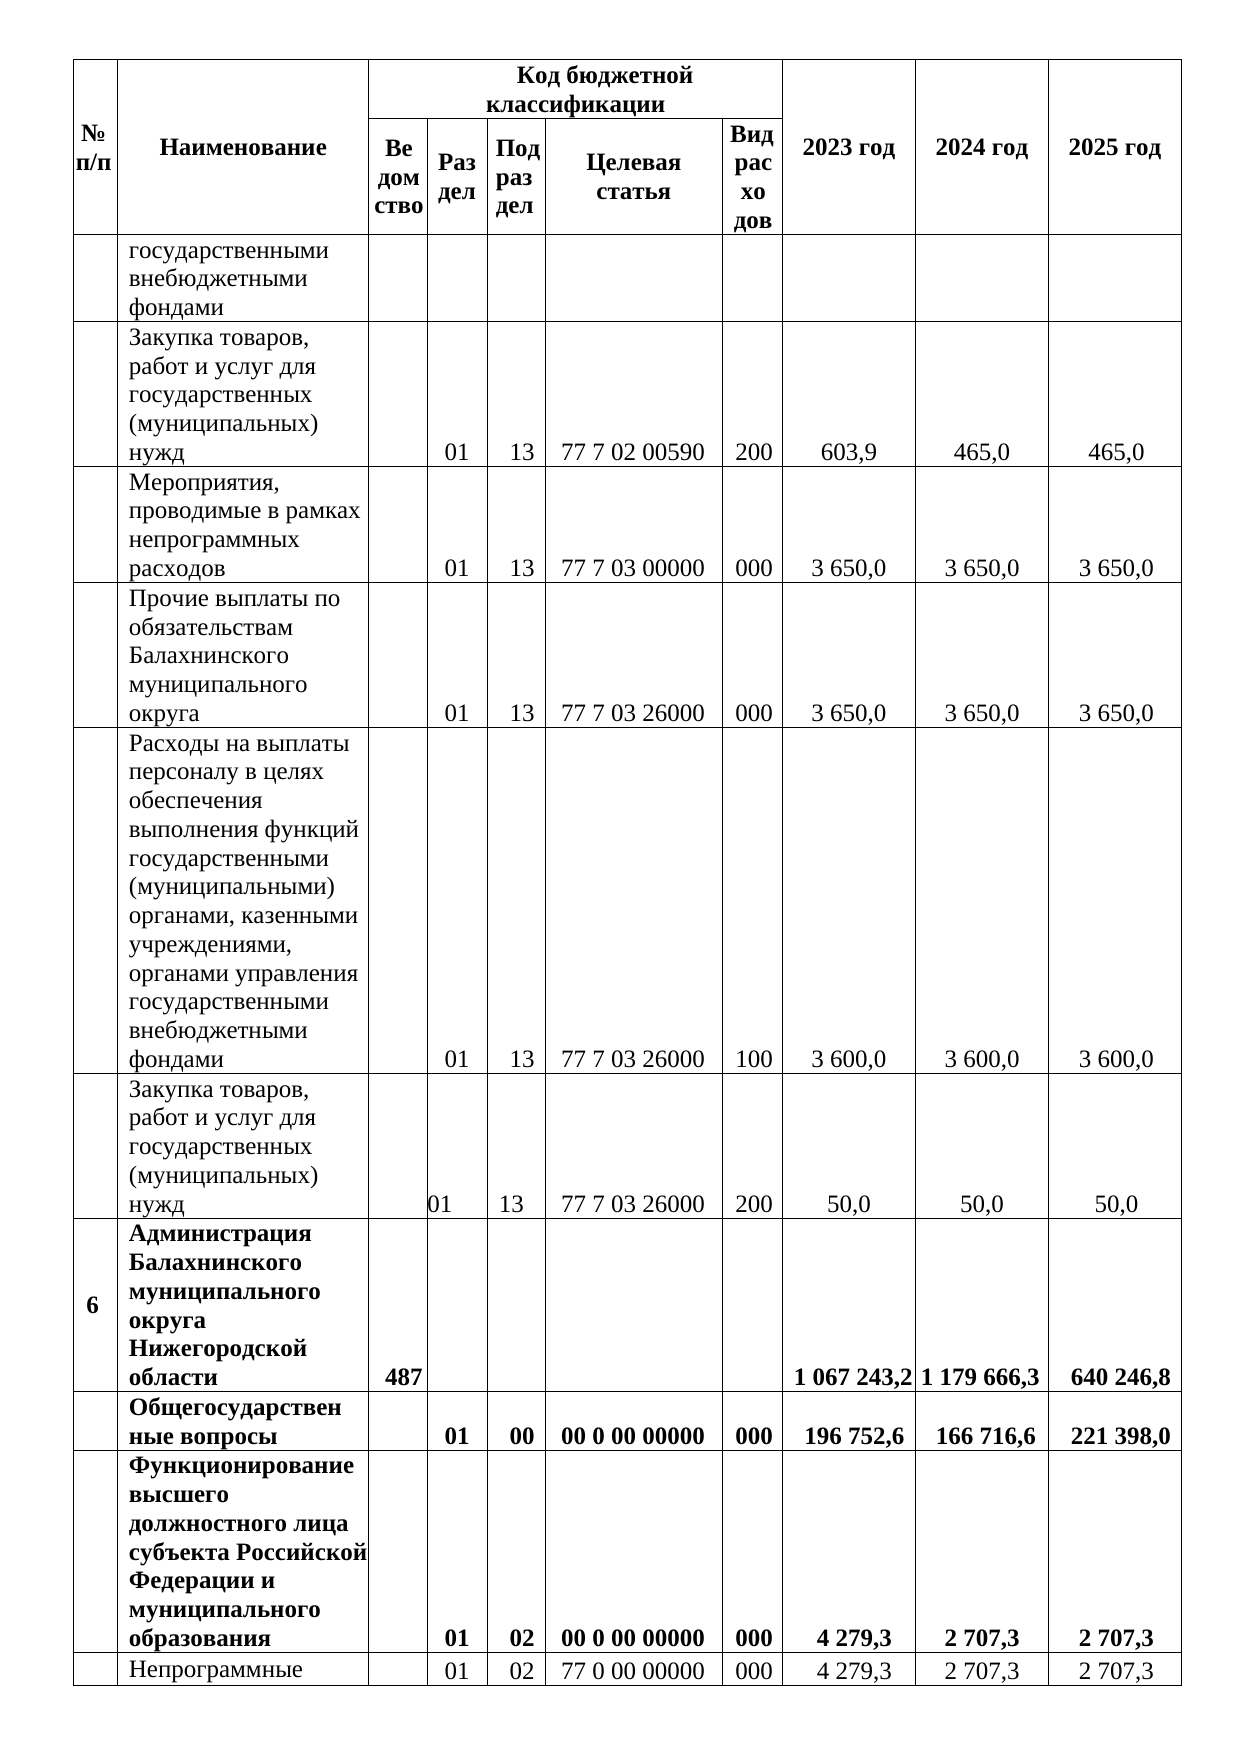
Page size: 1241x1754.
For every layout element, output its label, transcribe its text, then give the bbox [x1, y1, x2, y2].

table_header Код бюджетной классификации [369, 60, 782, 118]
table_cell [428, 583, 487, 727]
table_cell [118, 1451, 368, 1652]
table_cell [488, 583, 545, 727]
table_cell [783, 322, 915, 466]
table_cell Вид рас хо дов [723, 119, 782, 234]
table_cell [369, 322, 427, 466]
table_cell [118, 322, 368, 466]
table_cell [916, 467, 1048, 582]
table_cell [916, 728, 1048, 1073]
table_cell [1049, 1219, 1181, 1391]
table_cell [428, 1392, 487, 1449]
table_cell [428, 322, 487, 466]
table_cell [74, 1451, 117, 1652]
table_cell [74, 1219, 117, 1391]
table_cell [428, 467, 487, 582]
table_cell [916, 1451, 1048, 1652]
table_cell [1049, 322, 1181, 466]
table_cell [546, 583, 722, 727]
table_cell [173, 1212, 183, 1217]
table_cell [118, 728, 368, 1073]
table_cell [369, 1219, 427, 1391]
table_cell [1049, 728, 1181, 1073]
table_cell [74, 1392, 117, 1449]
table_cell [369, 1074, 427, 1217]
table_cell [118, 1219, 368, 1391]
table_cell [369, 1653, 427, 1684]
table_header Наименование [118, 60, 368, 234]
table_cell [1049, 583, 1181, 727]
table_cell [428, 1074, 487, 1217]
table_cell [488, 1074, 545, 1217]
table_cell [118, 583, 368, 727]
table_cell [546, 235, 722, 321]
table_cell Раз дел [428, 119, 487, 234]
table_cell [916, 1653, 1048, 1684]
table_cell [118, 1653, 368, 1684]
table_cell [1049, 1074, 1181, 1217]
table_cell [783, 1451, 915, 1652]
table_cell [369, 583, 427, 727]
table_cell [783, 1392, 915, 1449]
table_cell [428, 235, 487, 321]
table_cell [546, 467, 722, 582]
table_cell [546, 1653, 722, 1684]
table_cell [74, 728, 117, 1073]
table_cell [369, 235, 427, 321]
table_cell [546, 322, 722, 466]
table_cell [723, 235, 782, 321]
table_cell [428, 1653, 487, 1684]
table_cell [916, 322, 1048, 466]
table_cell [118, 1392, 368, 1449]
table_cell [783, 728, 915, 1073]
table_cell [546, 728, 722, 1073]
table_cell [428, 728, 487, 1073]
table_cell Целевая статья [546, 119, 722, 234]
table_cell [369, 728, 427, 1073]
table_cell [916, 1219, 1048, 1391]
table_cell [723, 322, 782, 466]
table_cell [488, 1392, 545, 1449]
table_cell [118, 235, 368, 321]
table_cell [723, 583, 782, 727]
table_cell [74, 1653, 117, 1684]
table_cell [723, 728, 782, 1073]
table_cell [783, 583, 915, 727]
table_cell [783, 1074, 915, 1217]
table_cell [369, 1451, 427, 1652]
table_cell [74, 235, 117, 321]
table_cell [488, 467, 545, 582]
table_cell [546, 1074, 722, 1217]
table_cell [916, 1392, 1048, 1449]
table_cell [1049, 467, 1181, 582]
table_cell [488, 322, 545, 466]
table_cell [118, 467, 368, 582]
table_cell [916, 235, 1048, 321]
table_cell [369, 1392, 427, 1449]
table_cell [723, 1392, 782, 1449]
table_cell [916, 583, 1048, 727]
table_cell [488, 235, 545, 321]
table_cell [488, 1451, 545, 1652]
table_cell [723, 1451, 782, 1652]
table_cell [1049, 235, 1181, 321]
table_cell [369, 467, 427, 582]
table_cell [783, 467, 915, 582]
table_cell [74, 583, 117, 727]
table_header 2025 год [1049, 60, 1181, 234]
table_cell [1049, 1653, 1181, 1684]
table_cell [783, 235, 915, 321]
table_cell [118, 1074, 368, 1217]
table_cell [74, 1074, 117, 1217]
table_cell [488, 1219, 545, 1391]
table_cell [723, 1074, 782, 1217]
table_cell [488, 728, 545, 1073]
table_header 2024 год [916, 60, 1048, 234]
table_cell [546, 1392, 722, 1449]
table_cell Под раз дел [488, 119, 545, 234]
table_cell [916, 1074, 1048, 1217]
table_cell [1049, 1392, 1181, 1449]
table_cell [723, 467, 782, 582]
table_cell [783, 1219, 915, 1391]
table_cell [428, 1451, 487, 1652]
table_header 2023 год [783, 60, 915, 234]
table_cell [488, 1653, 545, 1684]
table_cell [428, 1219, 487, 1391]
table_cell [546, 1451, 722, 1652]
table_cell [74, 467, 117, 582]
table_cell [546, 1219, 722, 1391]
table_cell Ве дом ство [369, 119, 427, 234]
table_header № п/п [74, 60, 117, 234]
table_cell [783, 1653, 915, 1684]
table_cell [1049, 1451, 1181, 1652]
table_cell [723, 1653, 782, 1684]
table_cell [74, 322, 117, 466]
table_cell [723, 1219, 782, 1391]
